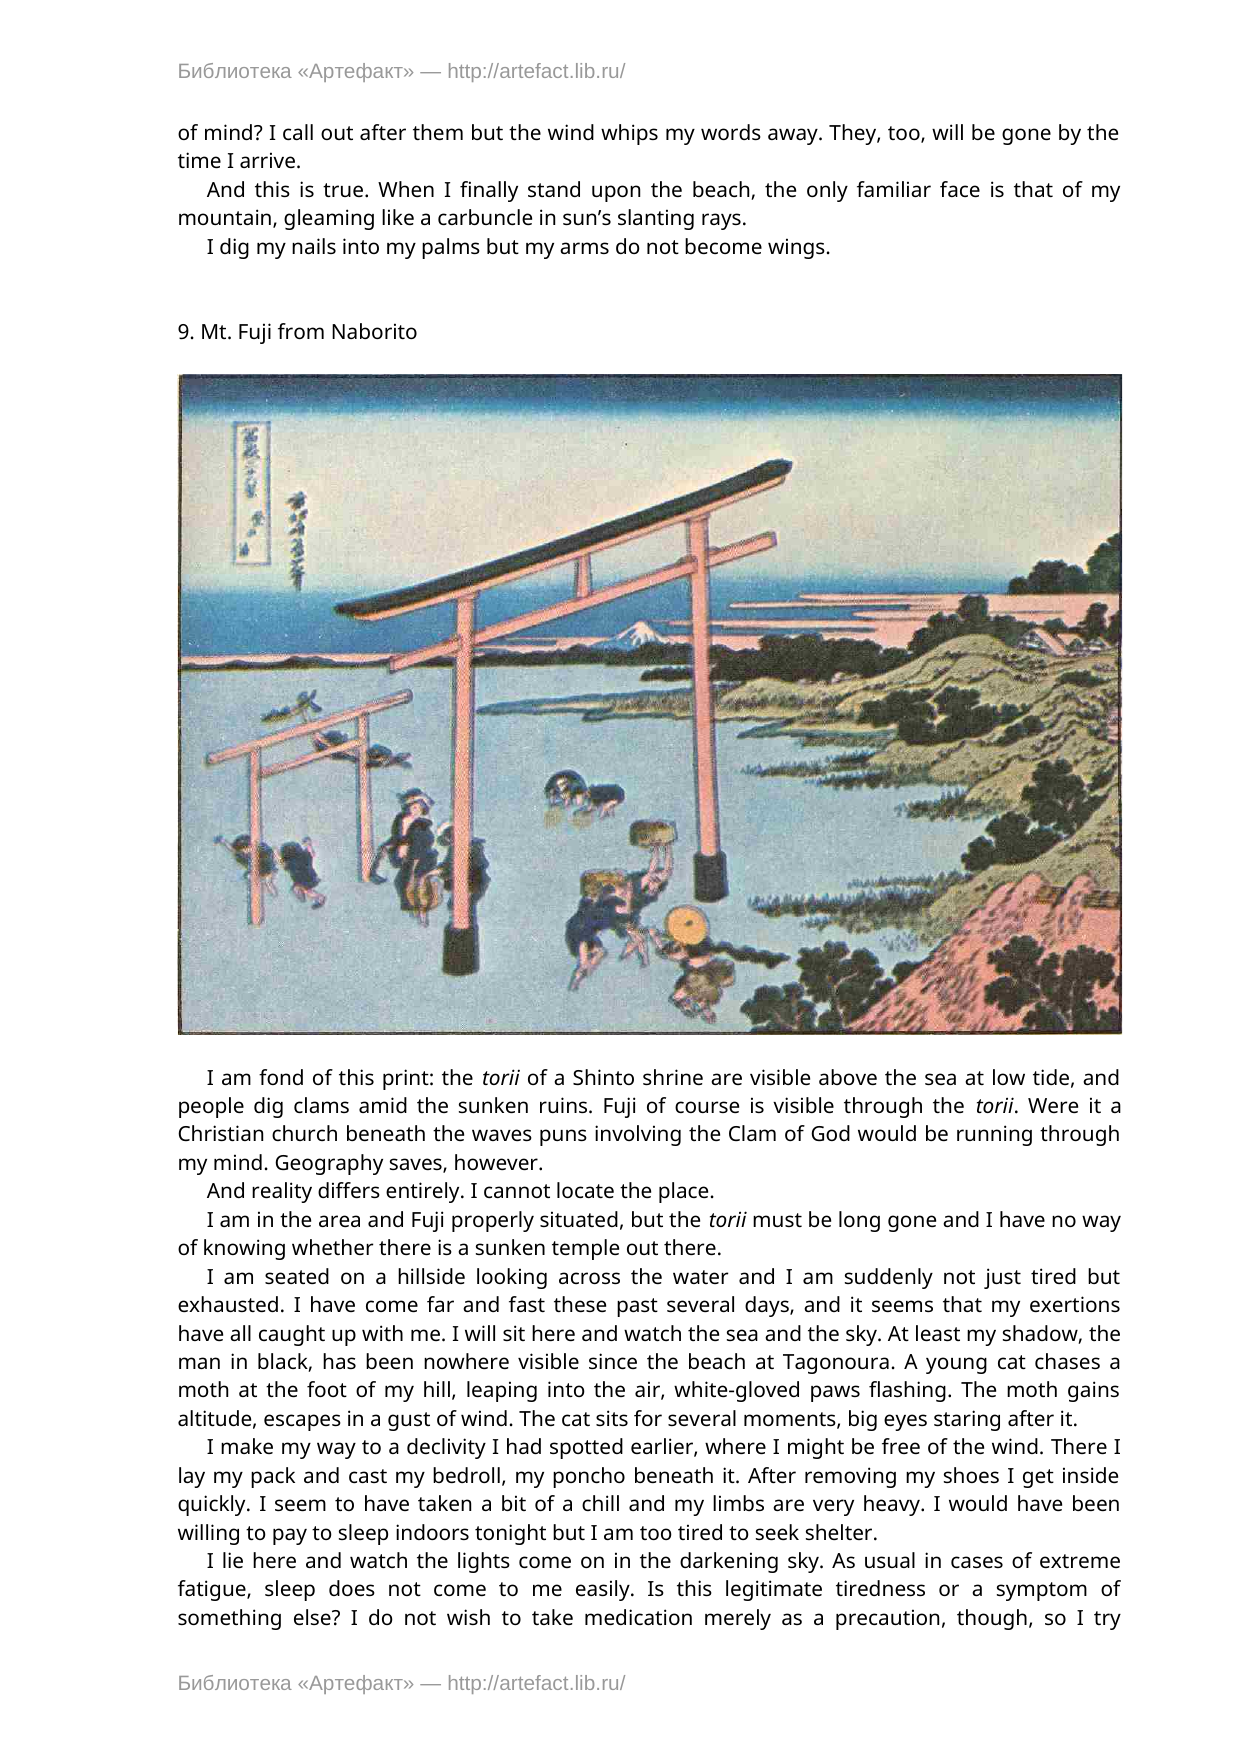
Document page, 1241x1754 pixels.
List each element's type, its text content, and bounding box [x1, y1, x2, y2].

text And this is true. When I finally stand upon the beach, the only familiar face is that of my mountain, gleaming like a carbuncle in sun’s slanting rays. [177, 175, 1122, 232]
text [177, 1546, 1122, 1631]
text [177, 118, 1122, 175]
text I am seated on a hillside looking across the water and I am suddenly not just tired but exhausted. I have come far and fast these past several days, and it seems that my exertions have all caught up with me. I will sit here and watch the sea and the sky. At least my shadow, the man in black, has been nowhere visible since the beach at Tagonoura. A young cat chases a moth at the foot of my hill, leaping into the air, white-gloved paws flashing. The moth gains altitude, escapes in a gust of wind. The cat sits for several moments, big eyes staring after it. [177, 1262, 1122, 1432]
picture [177, 374, 1123, 1035]
text I dig my nails into my palms but my arms do not become wings. [177, 232, 1122, 260]
text And reality differs entirely. I cannot locate the place. [177, 1176, 1122, 1205]
text 9. Mt. Fuji from Naborito [177, 317, 1122, 346]
text I make my way to a declivity I had spotted earlier, where I might be free of the wind. There I lay my pack and cast my bedroll, my poncho beneath it. After removing my shoes I get inside quickly. I seem to have taken a bit of a chill and my limbs are very heavy. I would have been willing to pay to sleep indoors tonight but I am too tired to seek shelter. [177, 1432, 1122, 1546]
text I am fond of this print: the torii of a Shinto shrine are visible above the sea at low tide, and people dig clams amid the sunken ruins. Fuji of course is visible through the torii. Were it a Christian church beneath the waves puns involving the Clam of God would be running through my mind. Geography saves, however. [177, 1063, 1122, 1176]
text I am in the area and Fuji properly situated, but the torii must be long gone and I have no way of knowing whether there is a sunken temple out there. [177, 1205, 1122, 1262]
